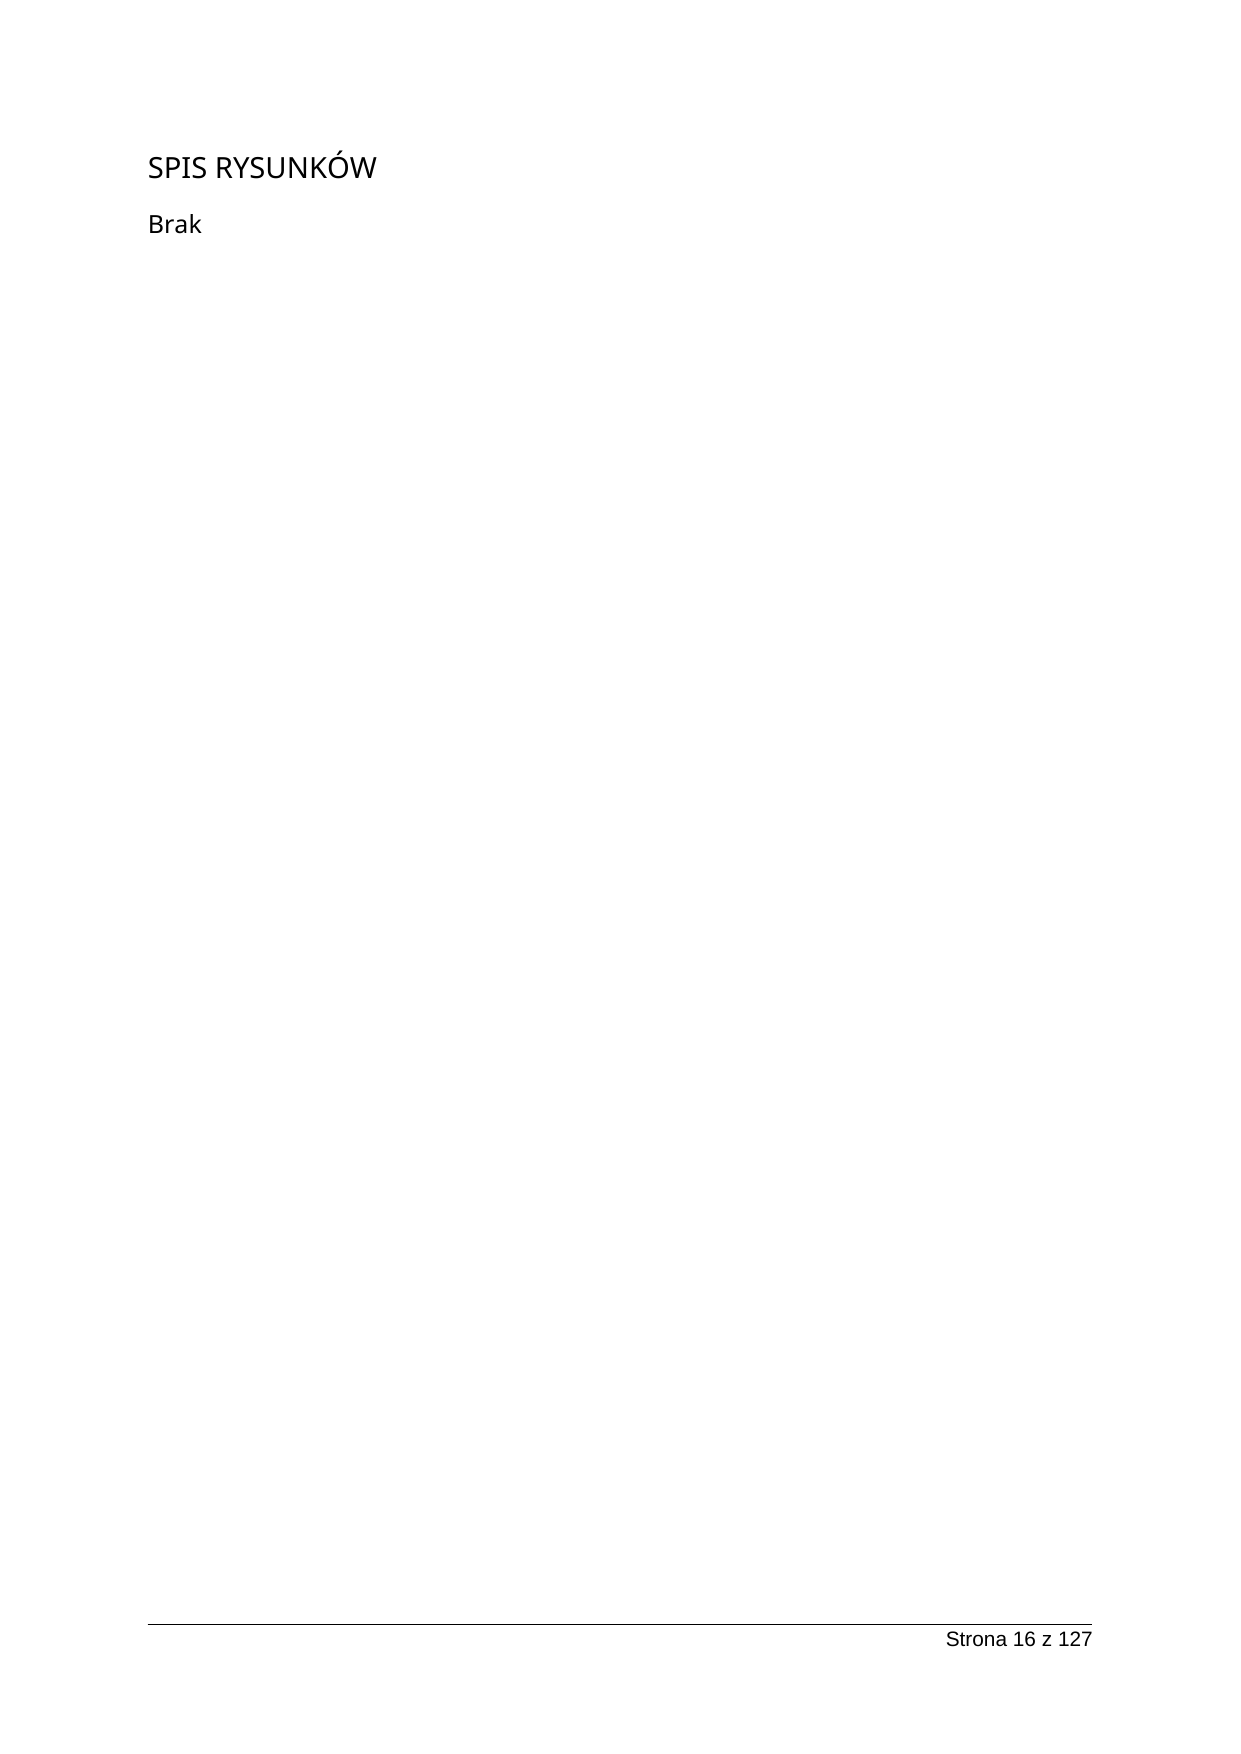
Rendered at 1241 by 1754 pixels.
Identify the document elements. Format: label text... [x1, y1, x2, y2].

text SPIS RYSUNKÓW [148, 148, 1092, 187]
text Brak [148, 207, 1092, 241]
